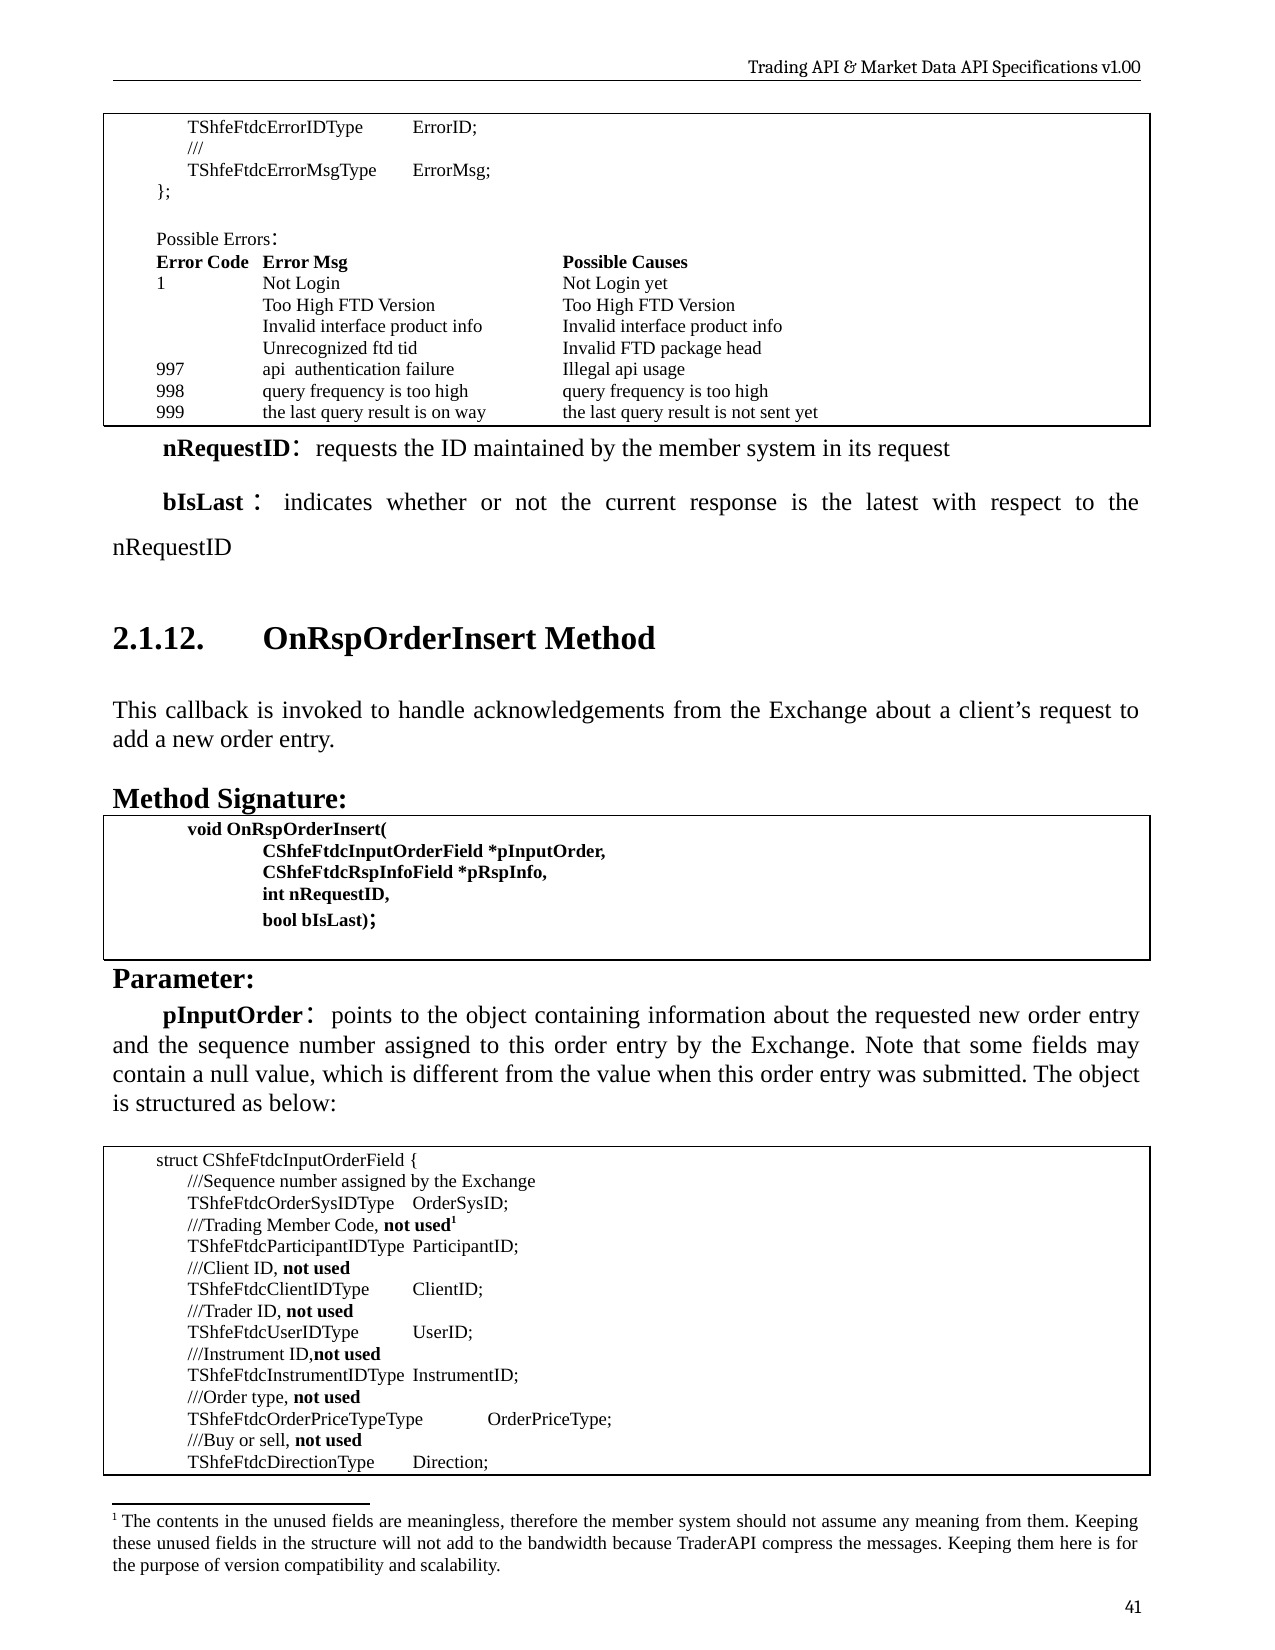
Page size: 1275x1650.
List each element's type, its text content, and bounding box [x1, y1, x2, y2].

text CShfeFtdcRspInfoField *pRspInfo, [112, 861, 1141, 883]
text TShfeFtdcErrorIDType ErrorID; [104, 114, 1149, 137]
text This callback is invoked to handle acknowledgements from the Exchange about a client’s request to add a new order entry. [112, 695, 1141, 753]
text 999 the last query result is on way the last query result is not sent yet [104, 398, 1149, 425]
text TShfeFtdcClientIDType ClientID; [112, 1278, 1141, 1300]
text Method Signature: [112, 781, 1141, 815]
text struct CShfeFtdcInputOrderField { [104, 1147, 1149, 1170]
subtitle OnRspOrderInsert Method [112, 618, 1141, 657]
text Parameter: [112, 961, 1141, 994]
text int nRequestID, [112, 883, 1141, 904]
text TShfeFtdcDirectionType Direction; [104, 1447, 1149, 1474]
text nRequestID：requests the ID maintained by the member system in its request [112, 427, 1141, 463]
text CShfeFtdcInputOrderField *pInputOrder, [112, 839, 1141, 861]
text TShfeFtdcParticipantIDType ParticipantID; [112, 1235, 1141, 1257]
text ///Trader ID, not used [112, 1300, 1141, 1321]
text /// [112, 137, 1141, 159]
text ///Instrument ID,not used [112, 1343, 1141, 1364]
text Too High FTD Version Too High FTD Version [112, 294, 1141, 315]
text TShfeFtdcErrorMsgType ErrorMsg; [112, 159, 1141, 180]
text Possible Errors： [112, 223, 1141, 251]
text 997 api authentication failure Illegal api usage [112, 358, 1141, 380]
text Invalid interface product info Invalid interface product info [112, 315, 1141, 337]
text ///Order type, not used [112, 1386, 1141, 1407]
text ///Sequence number assigned by the Exchange [112, 1170, 1141, 1192]
text TShfeFtdcUserIDType UserID; [112, 1321, 1141, 1343]
text TShfeFtdcInstrumentIDType InstrumentID; [112, 1364, 1141, 1386]
text void OnRspOrderInsert( [104, 816, 1149, 839]
text TShfeFtdcOrderSysIDType OrderSysID; [112, 1192, 1141, 1213]
text pInputOrder：points to the object containing information about the requested new order entry and the sequence number assigned to this order entry by the Exchange. Note that some fields may contain a null value, which is different from the value when this order entry was submitted. The object is structured as below: [112, 994, 1141, 1117]
text }; [112, 180, 1141, 202]
text ///Client ID, not used [112, 1257, 1141, 1278]
text 998 query frequency is too high query frequency is too high [112, 380, 1141, 398]
text bool bIsLast)； [112, 904, 1141, 931]
text Error Code Error Msg Possible Causes [112, 251, 1141, 272]
text 1 Not Login Not Login yet [112, 272, 1141, 294]
text ///Buy or sell, not used [112, 1429, 1141, 1447]
text ///Trading Member Code, not used [112, 1213, 1141, 1235]
text TShfeFtdcOrderPriceTypeType OrderPriceType; [112, 1407, 1141, 1429]
text bIsLast：indicates whether or not the current response is the latest with respect to the nRequestID [112, 482, 1141, 561]
text Unrecognized ftd tid Invalid FTD package head [112, 337, 1141, 358]
